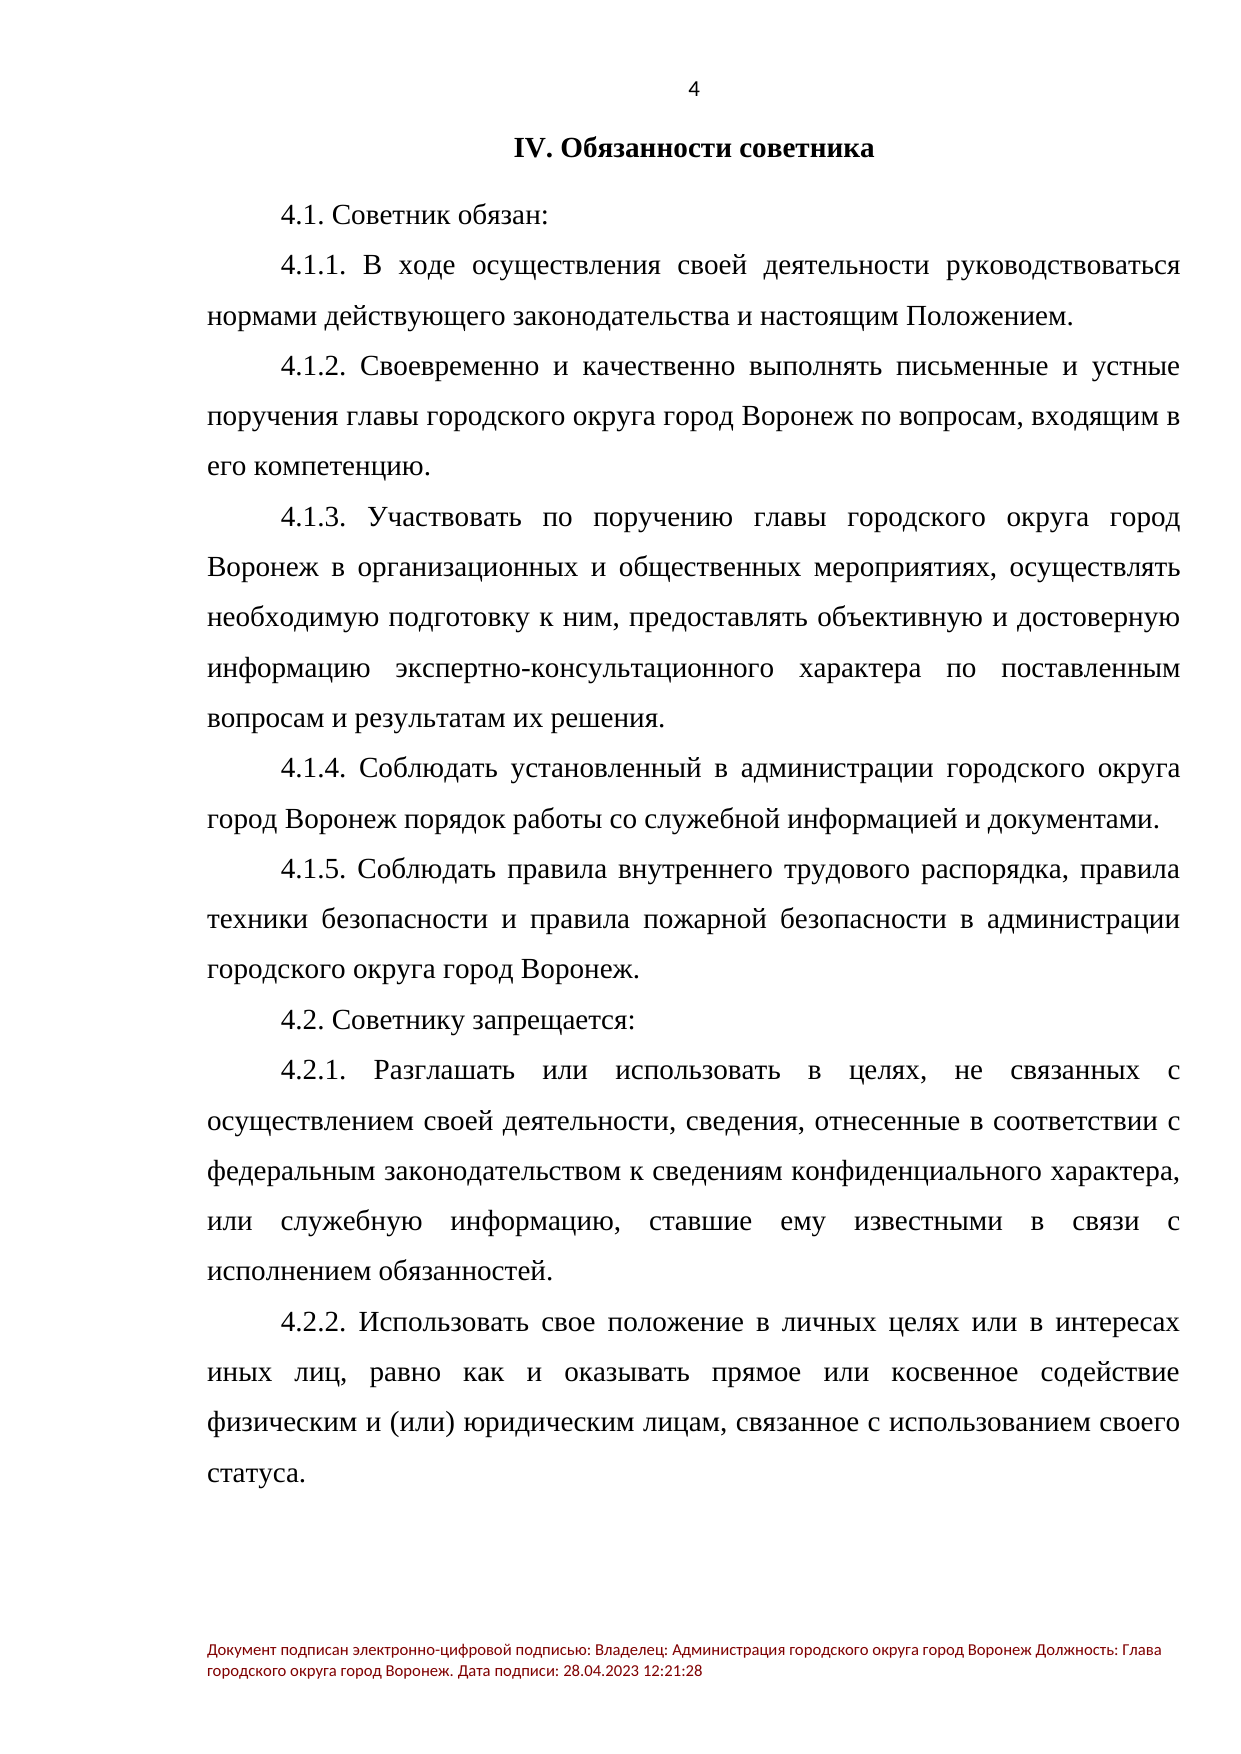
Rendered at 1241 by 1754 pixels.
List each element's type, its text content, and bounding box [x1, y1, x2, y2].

text 4.1.2. Своевременно и качественно выполнять письменные и устные поручения главы городского округа город Воронеж по вопросам, входящим в его компетенцию. [207, 348, 1181, 482]
text IV. Обязанности советника [207, 130, 1181, 163]
text 4.1.3. Участвовать по поручению главы городского округа город Воронеж в организационных и общественных мероприятиях, осуществлять необходимую подготовку к ним, предоставлять объективную и достоверную информацию экспертно-консультационного характера по поставленным вопросам и результатам их решения. [207, 499, 1181, 734]
text 4.2.1. Разглашать или использовать в целях, не связанных с осуществлением своей деятельности, сведения, отнесенные в соответствии с федеральным законодательством к сведениям конфиденциального характера, или служебную информацию, ставшие ему известными в связи с исполнением обязанностей. [207, 1052, 1181, 1287]
text 4.1. Советник обязан: [207, 197, 1181, 231]
text 4.1.4. Соблюдать установленный в администрации городского округа город Воронеж порядок работы со служебной информацией и документами. [207, 750, 1181, 834]
text 4.2.2. Использовать свое положение в личных целях или в интересах иных лиц, равно как и оказывать прямое или косвенное содействие физическим и (или) юридическим лицам, связанное с использованием своего статуса. [207, 1304, 1181, 1488]
text 4.1.5. Соблюдать правила внутреннего трудового распорядка, правила техники безопасности и правила пожарной безопасности в администрации городского округа город Воронеж. [207, 851, 1181, 985]
text 4.2. Советнику запрещается: [207, 1002, 1181, 1036]
text 4.1.1. В ходе осуществления своей деятельности руководствоваться нормами действующего законодательства и настоящим Положением. [207, 247, 1181, 331]
